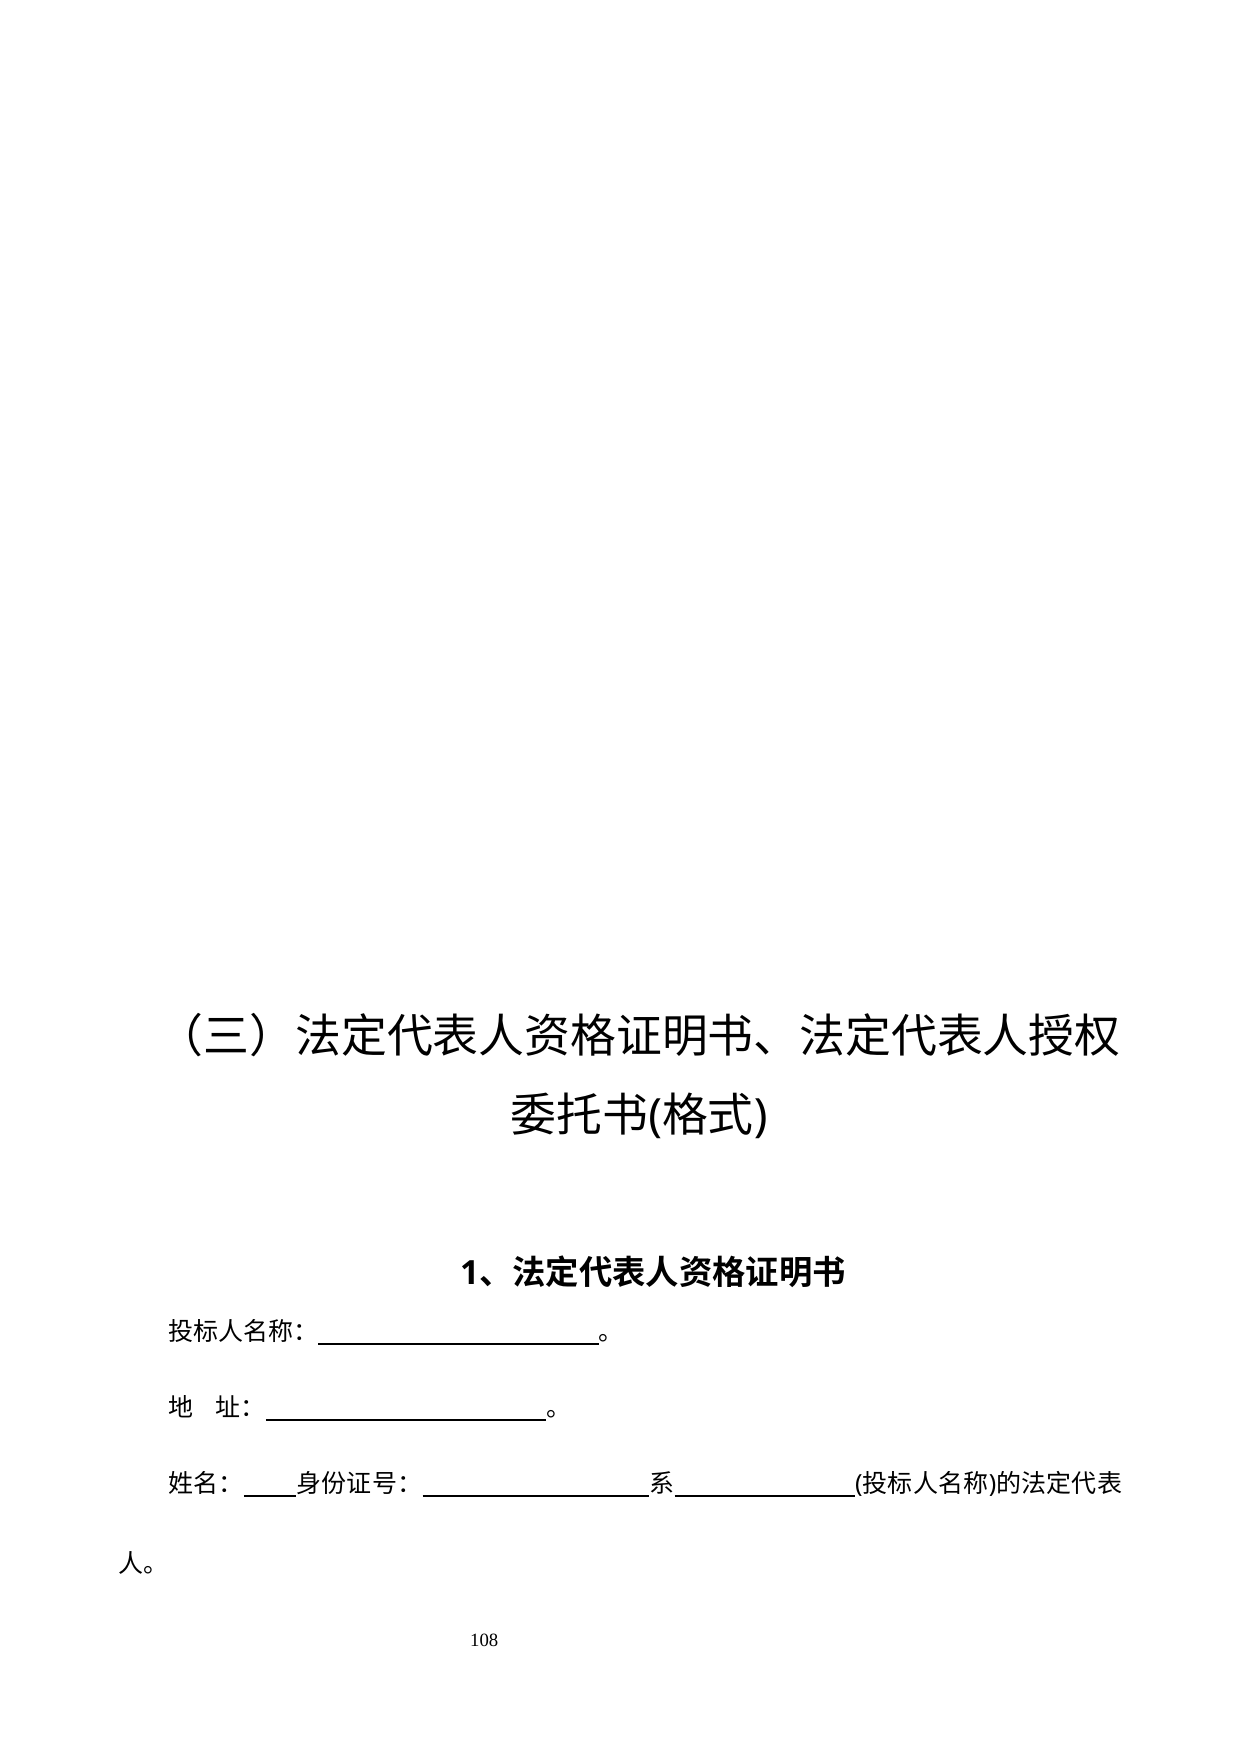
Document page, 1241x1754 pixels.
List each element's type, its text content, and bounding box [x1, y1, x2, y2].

text 1、法定代表人资格证明书 [118, 1231, 1122, 1310]
text 姓名： 身份证号： 系 (投标人名称)的法定代表人。 [118, 1462, 1122, 1581]
text （三）法定代表人资格证明书、法定代表人授权委托书(格式) [156, 993, 1122, 1151]
text 投标人名称： 。 [118, 1310, 1122, 1350]
text 地 址： 。 [118, 1386, 1122, 1426]
